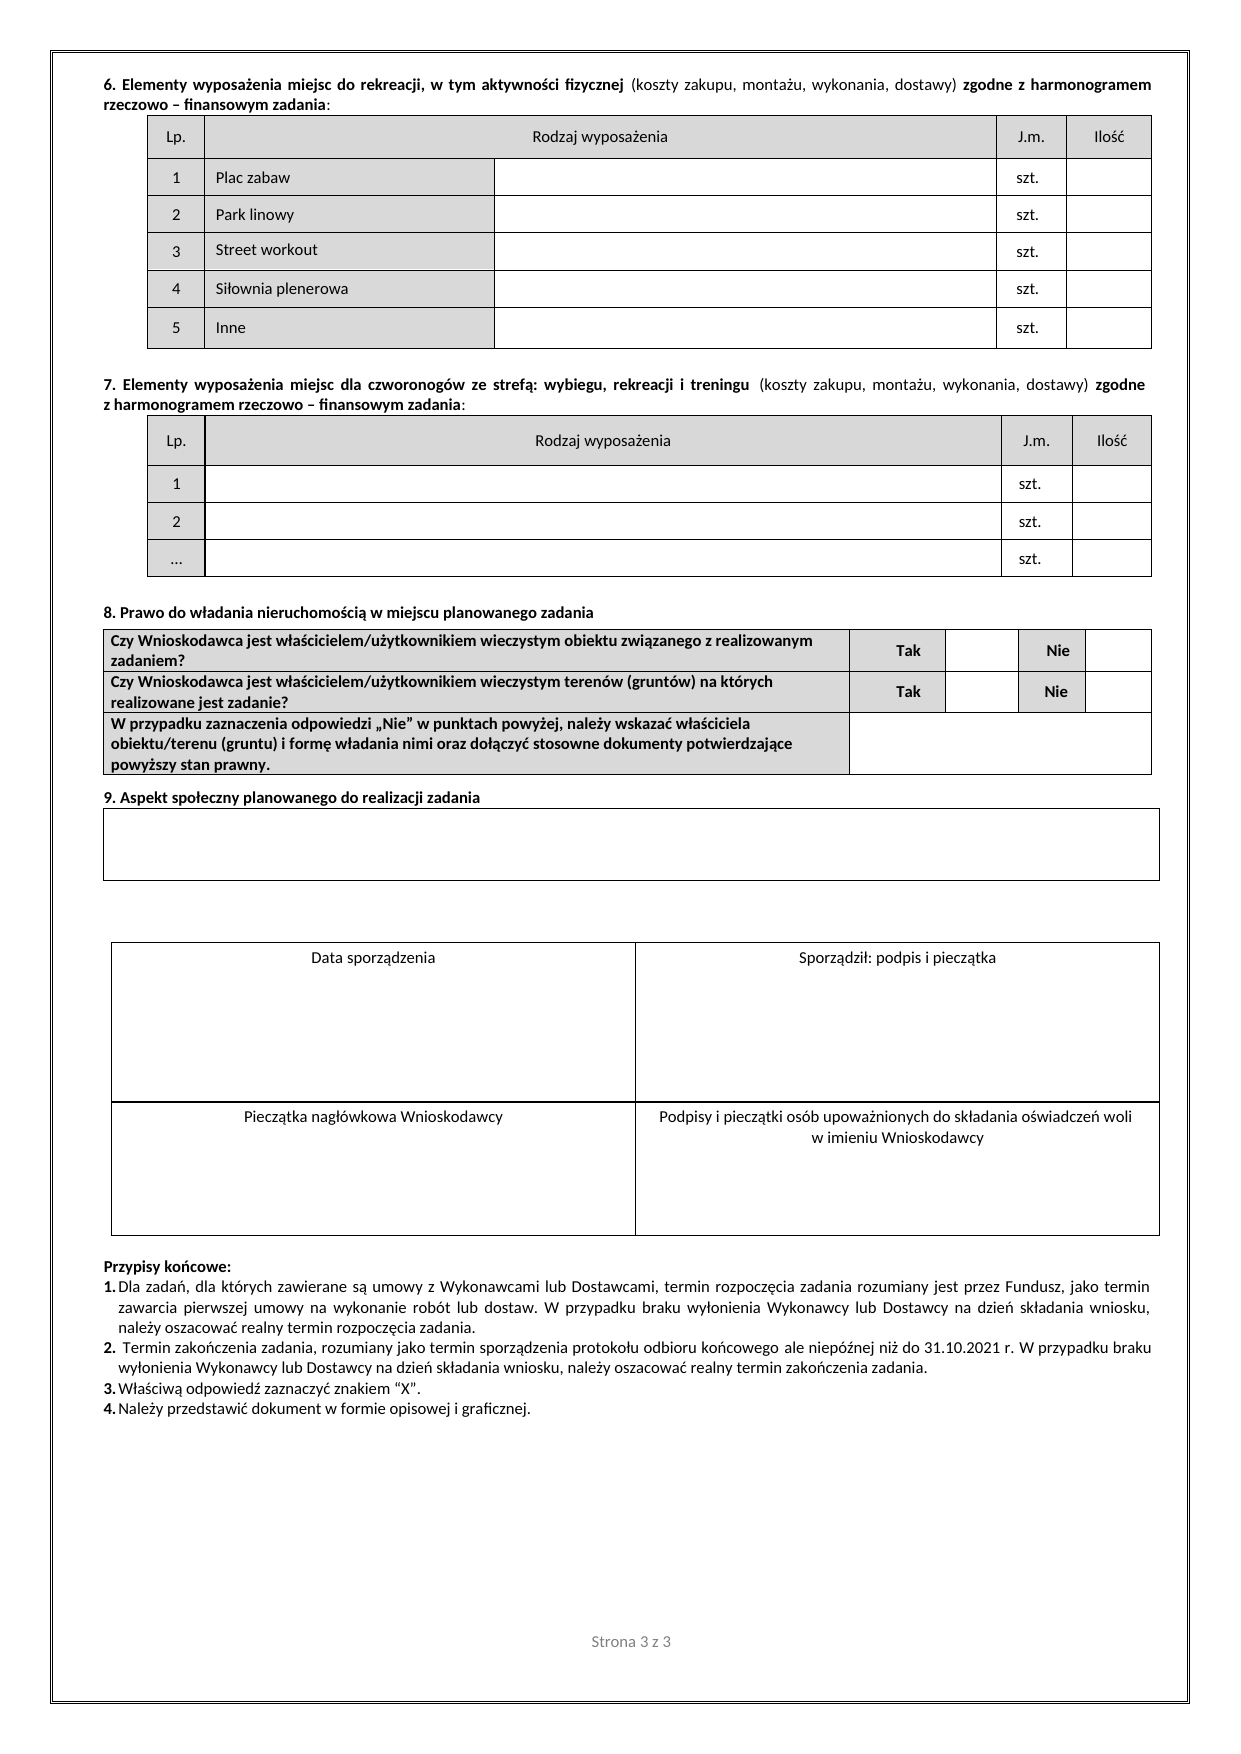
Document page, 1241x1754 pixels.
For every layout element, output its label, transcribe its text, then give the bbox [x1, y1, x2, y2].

table_header Ilość [1067, 116, 1151, 158]
table_cell Inne [205, 308, 494, 348]
table_cell szt. [997, 159, 1066, 195]
table_cell 1 [148, 466, 204, 502]
table_cell szt. [997, 233, 1066, 269]
table_cell Plac zabaw [205, 159, 494, 195]
table_cell Pieczątka nagłówkowa Wnioskodawcy [112, 1103, 635, 1235]
table_cell Czy Wnioskodawca jest właścicielem/użytkownikiem wieczystym terenów (gruntów) na których realizowane jest zadanie? [104, 672, 849, 712]
table_cell [1073, 503, 1151, 539]
table_cell [495, 308, 996, 348]
table_header Czy Wnioskodawca jest właścicielem/użytkownikiem wieczystym obiektu związanego z realizowanym zadaniem? [104, 630, 849, 671]
list Termin zakończenia zadania, rozumiany jako termin sporządzenia protokołu odbioru końcowego ale niepóźnej niż do 31.10.2021 r. W przypadku braku wyłonienia Wykonawcy lub Dostawcy na dzień składania wniosku, należy oszacować realny termin zakończenia zadania. [103, 1337, 1152, 1378]
table_cell Siłownia plenerowa [205, 271, 494, 307]
table_cell [206, 466, 1001, 502]
table_cell szt. [1002, 503, 1072, 539]
table_cell [206, 503, 1001, 539]
table_cell szt. [1002, 540, 1072, 576]
table_header Rodzaj wyposażenia [206, 416, 1001, 465]
table_header Data sporządzenia [112, 943, 635, 1101]
table_cell [946, 672, 1018, 712]
table_cell [1067, 159, 1151, 195]
table_header Ilość [1073, 416, 1151, 465]
text 9. Aspekt społeczny planowanego do realizacji zadania [103, 788, 1152, 808]
text Przypisy końcowe: [103, 1256, 1152, 1277]
table_cell W przypadku zaznaczenia odpowiedzi „Nie” w punktach powyżej, należy wskazać właściciela obiektu/terenu (gruntu) i formę władania nimi oraz dołączyć stosowne dokumenty potwierdzające powyższy stan prawny. [104, 713, 849, 774]
table_header Tak [850, 630, 945, 671]
list Należy przedstawić dokument w formie opisowej i graficznej. [103, 1398, 1152, 1419]
table_cell szt. [997, 308, 1066, 348]
table_header Lp. [148, 416, 204, 465]
text 6. Elementy wyposażenia miejsc do rekreacji, w tym aktywności fizycznej (koszty zakupu, montażu, wykonania, dostawy) zgodne z harmonogramem rzeczowo – finansowym zadania: [103, 74, 1152, 114]
table_cell 3 [148, 233, 204, 269]
table_cell Podpisy i pieczątki osób upoważnionych do składania oświadczeń woli w imieniu Wnioskodawcy [636, 1103, 1159, 1235]
table_cell 1 [148, 159, 204, 195]
table_cell [1073, 466, 1151, 502]
table_cell [1067, 271, 1151, 307]
table_cell Street workout [205, 233, 494, 269]
table_cell 2 [148, 196, 204, 232]
table_cell [1073, 540, 1151, 576]
table_cell szt. [997, 271, 1066, 307]
table_cell Tak [850, 672, 945, 712]
table_cell [495, 271, 996, 307]
table_cell Nie [1019, 672, 1085, 712]
list Dla zadań, dla których zawierane są umowy z Wykonawcami lub Dostawcami, termin rozpoczęcia zadania rozumiany jest przez Fundusz, jako termin zawarcia pierwszej umowy na wykonanie robót lub dostaw. W przypadku braku wyłonienia Wykonawcy lub Dostawcy na dzień składania wniosku, należy oszacować realny termin rozpoczęcia zadania. [103, 1277, 1152, 1337]
table_cell [850, 713, 1151, 774]
table_header Rodzaj wyposażenia [205, 116, 996, 158]
table_header [1086, 630, 1151, 671]
table_cell [1067, 308, 1151, 348]
table_cell [1086, 672, 1151, 712]
table_cell szt. [997, 196, 1066, 232]
table_cell [495, 196, 996, 232]
table_header J.m. [997, 116, 1066, 158]
text 7. Elementy wyposażenia miejsc dla czworonogów ze strefą: wybiegu, rekreacji i treningu (koszty zakupu, montażu, wykonania, dostawy) zgodne z harmonogramem rzeczowo – finansowym zadania: [103, 374, 1152, 415]
table_header [946, 630, 1018, 671]
table_header Lp. [148, 116, 204, 158]
table_cell 2 [148, 503, 204, 539]
table_cell … [148, 540, 204, 576]
table_cell [495, 159, 996, 195]
list Właściwą odpowiedź zaznaczyć znakiem “X”. [103, 1378, 1152, 1398]
text 8. Prawo do władania nieruchomością w miejscu planowanego zadania [103, 602, 1152, 623]
table_cell [495, 233, 996, 269]
table_header J.m. [1002, 416, 1072, 465]
table_cell 4 [148, 271, 204, 307]
table_cell szt. [1002, 466, 1072, 502]
table_cell [1067, 233, 1151, 269]
table_header Sporządził: podpis i pieczątka [636, 943, 1159, 1101]
table_cell 5 [148, 308, 204, 348]
table_header [104, 809, 1159, 880]
table_header Nie [1019, 630, 1085, 671]
table_cell [1067, 196, 1151, 232]
table_cell Park linowy [205, 196, 494, 232]
table_cell [206, 540, 1001, 576]
